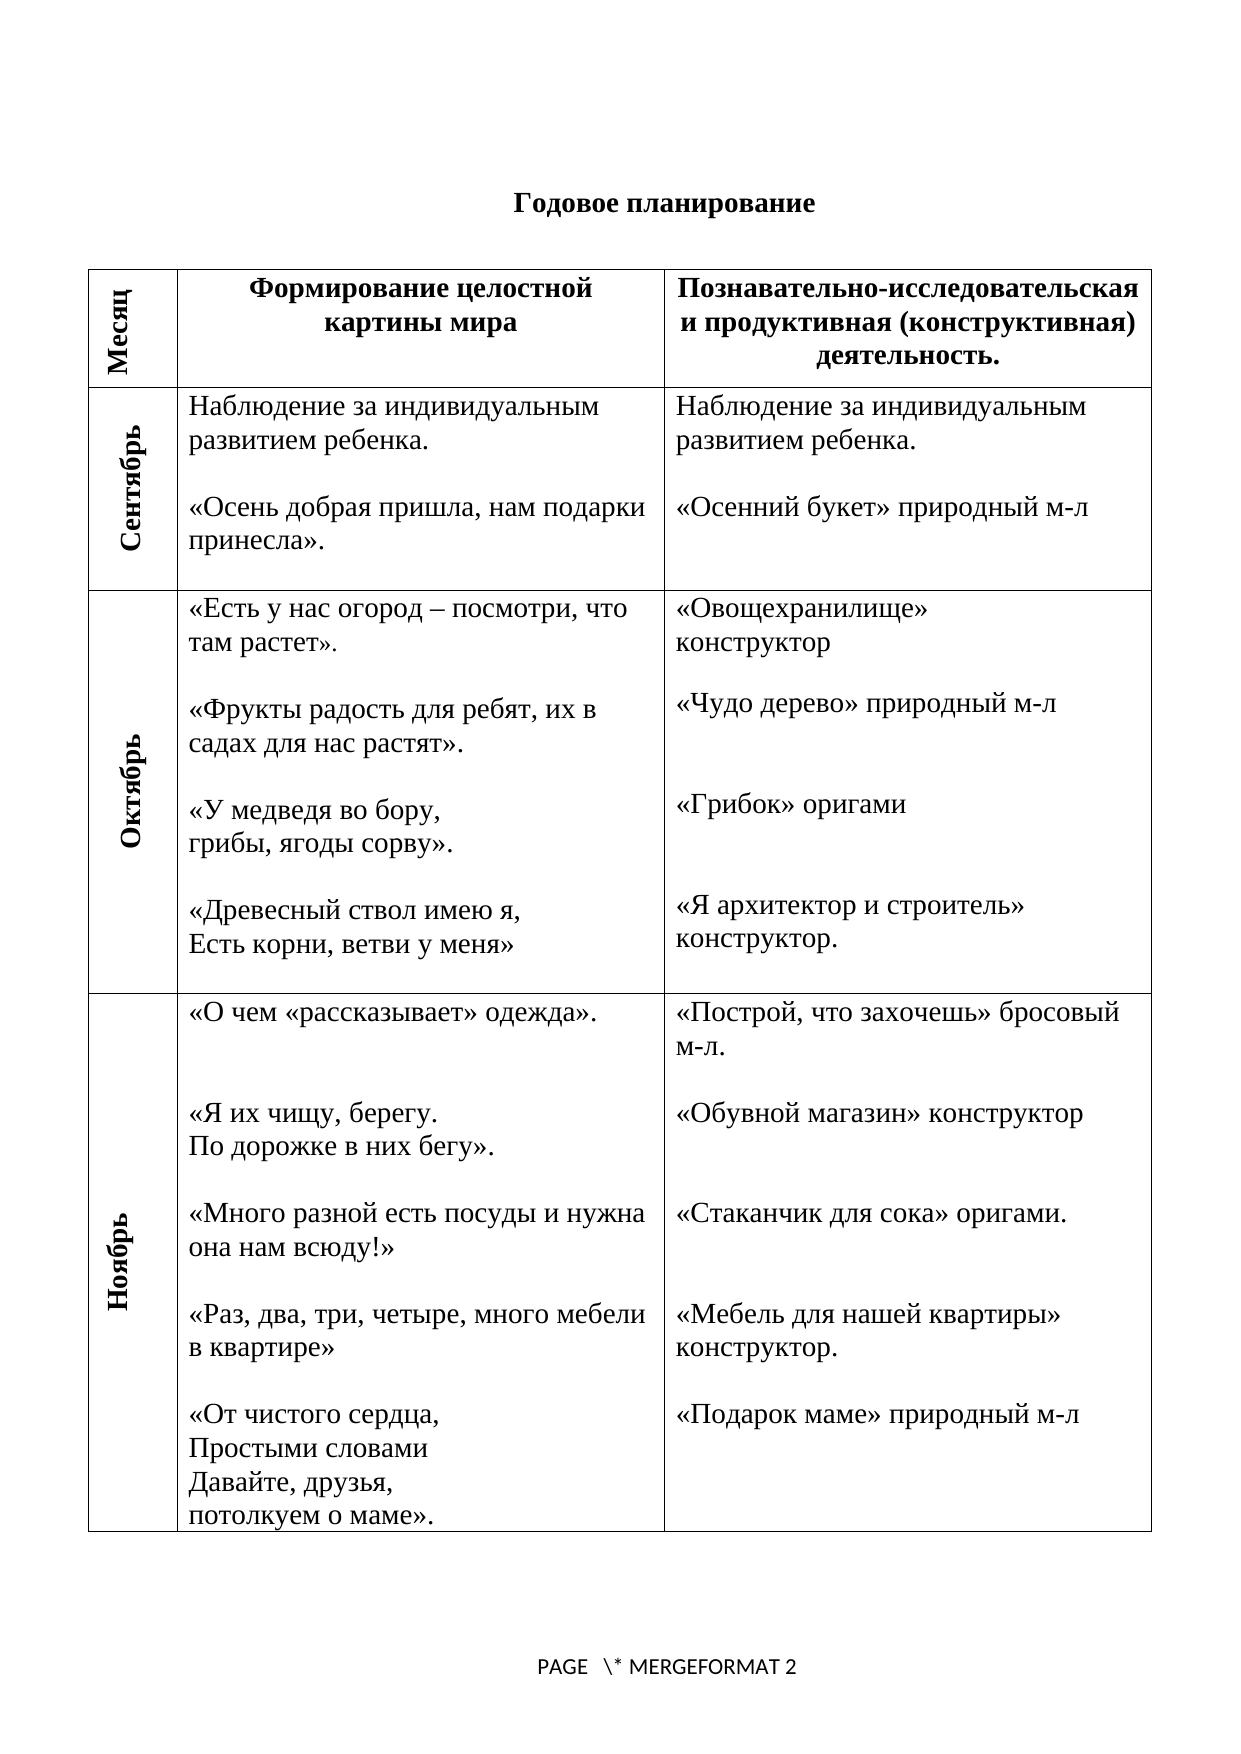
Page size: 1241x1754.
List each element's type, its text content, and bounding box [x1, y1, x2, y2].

table_header Формирование целостной картины мира [178, 270, 664, 387]
table_header Месяц [89, 270, 177, 387]
table_cell Сентябрь [89, 388, 177, 589]
table_cell «Овощехранилище» конструктор «Чудо дерево» природный м-л «Грибок» оригами «Я архитектор и строитель» конструктор. [665, 591, 1151, 993]
table_cell «О чем «рассказывает» одежда». «Я их чищу, берегу. По дорожке в них бегу». «Много разной есть посуды и нужна она нам всюду!» «Раз, два, три, четыре, много мебели в квартире» «От чистого сердца, Простыми словами Давайте, друзья, потолкуем о маме». [178, 994, 664, 1531]
table_cell Наблюдение за индивидуальным развитием ребенка. «Осенний букет» природный м-л [665, 388, 1151, 589]
table_cell Наблюдение за индивидуальным развитием ребенка. «Осень добрая пришла, нам подарки принесла». [178, 388, 664, 589]
table_header Познавательно-исследовательская и продуктивная (конструктивная) деятельность. [665, 270, 1151, 387]
table_cell «Есть у нас огород – посмотри, что там растет». «Фрукты радость для ребят, их в садах для нас растят». «У медведя во бору, грибы, ягоды сорву». «Древесный ствол имею я, Есть корни, ветви у меня» [178, 591, 664, 993]
text Годовое планирование [177, 185, 1152, 219]
table_cell Октябрь [89, 591, 177, 993]
table_cell Ноябрь [89, 994, 177, 1531]
table_cell «Построй, что захочешь» бросовый м-л. «Обувной магазин» конструктор «Стаканчик для сока» оригами. «Мебель для нашей квартиры» конструктор. «Подарок маме» природный м-л [665, 994, 1151, 1531]
